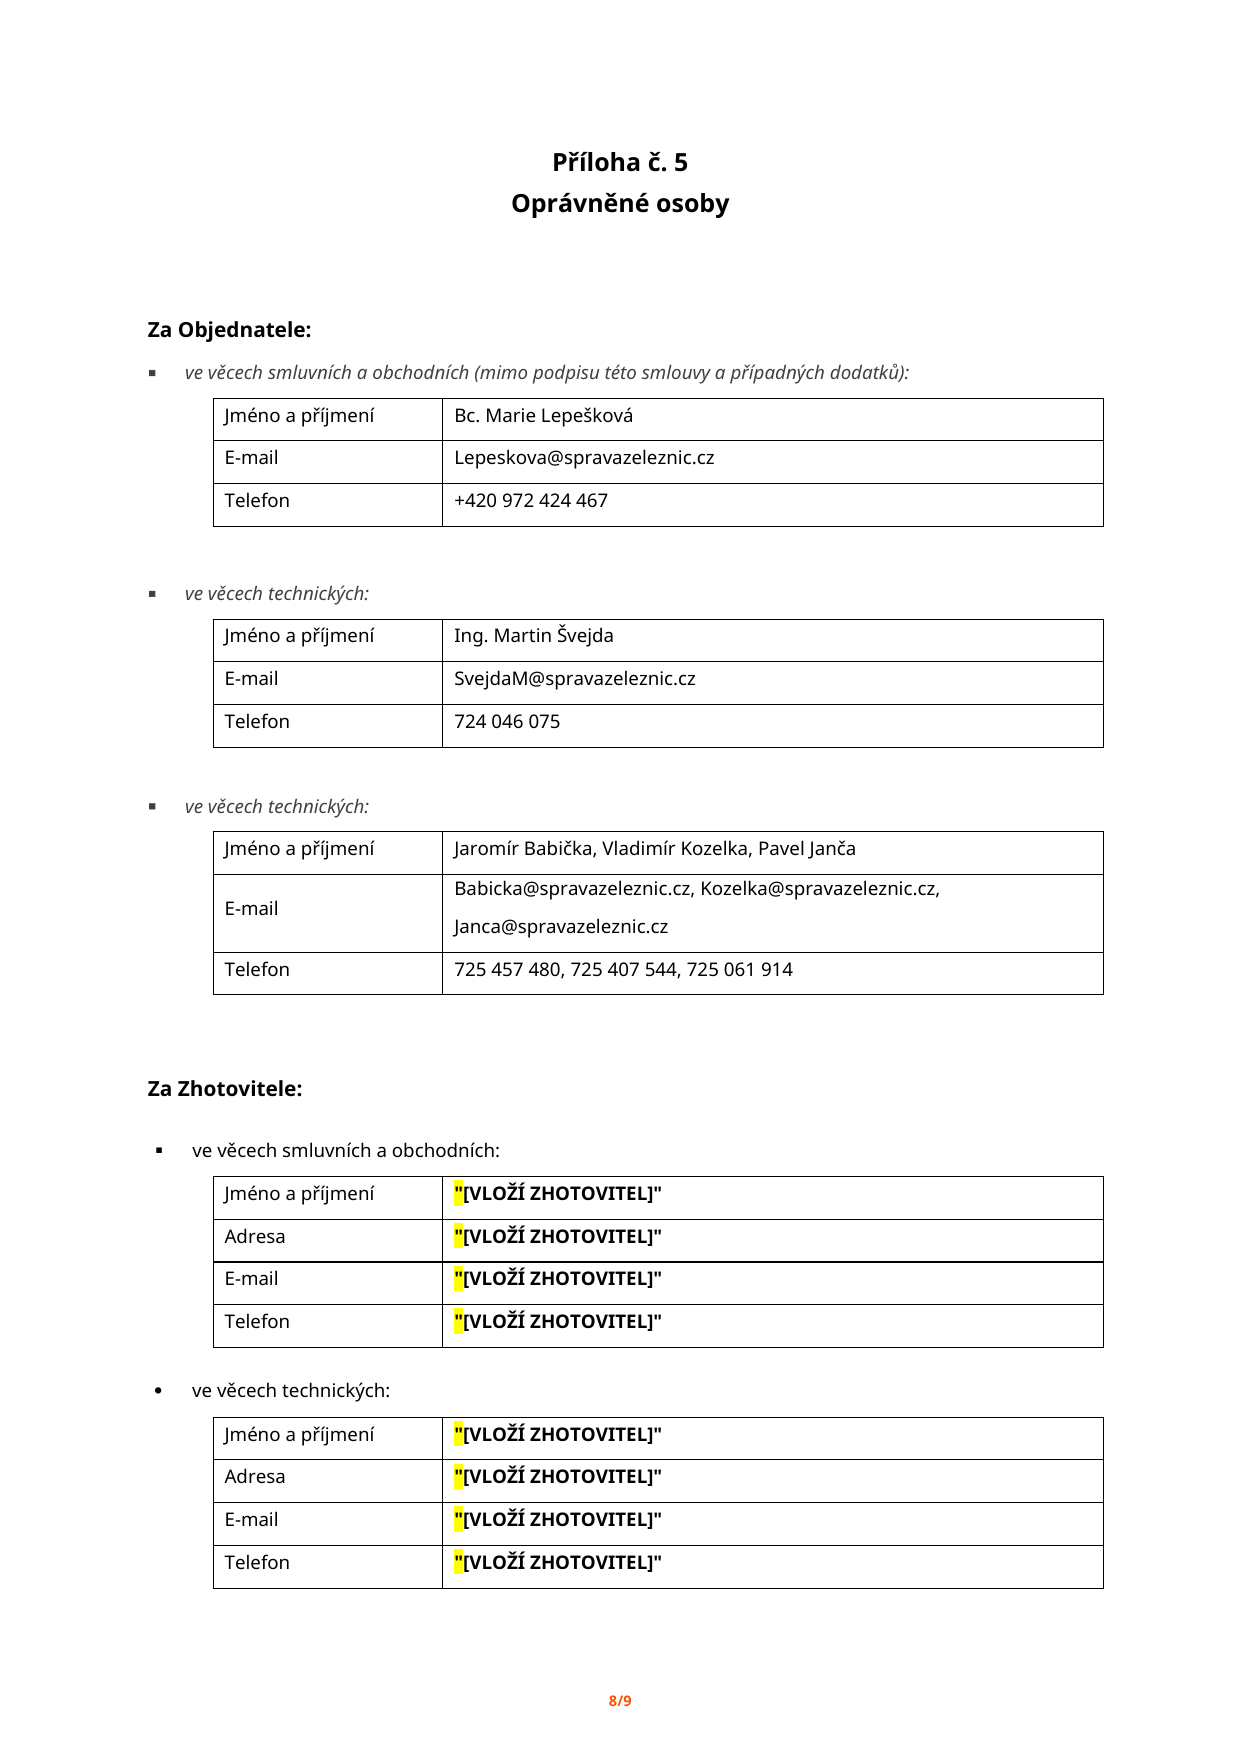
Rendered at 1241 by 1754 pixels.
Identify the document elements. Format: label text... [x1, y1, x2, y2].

table_header Jméno a příjmení [214, 1177, 442, 1219]
table_cell Telefon [214, 953, 442, 994]
table_cell Telefon [214, 484, 442, 526]
subtitle ve věcech technických: [148, 577, 1093, 606]
table_cell E-mail [214, 875, 442, 952]
table_cell [443, 1220, 1103, 1261]
table_header [443, 1177, 1103, 1219]
table_cell [443, 1305, 1103, 1347]
table_header Jméno a příjmení [214, 620, 442, 661]
table_cell E-mail [214, 1503, 442, 1545]
table_header Jaromír Babička, Vladimír Kozelka, Pavel Janča [443, 832, 1103, 874]
table_cell Lepeskova@spravazeleznic.cz [443, 441, 1103, 483]
table_cell E-mail [214, 1263, 442, 1304]
list ve věcech smluvních a obchodních: [154, 1132, 1093, 1163]
text Za Objednatele: [148, 314, 1093, 343]
table_cell 725 457 480, 725 407 544, 725 061 914 [443, 953, 1103, 994]
text Příloha č. 5 [148, 148, 1093, 177]
table_header Bc. Marie Lepešková [443, 399, 1103, 440]
table_cell E-mail [214, 662, 442, 704]
table_header Jméno a příjmení [214, 832, 442, 874]
table_header Ing. Martin Švejda [443, 620, 1103, 661]
text Za Zhotovitele: [148, 1074, 1093, 1103]
table_cell +420 972 424 467 [443, 484, 1103, 526]
table_cell Telefon [214, 1546, 442, 1587]
table_cell [443, 1263, 1103, 1304]
table_header Jméno a příjmení [214, 399, 442, 440]
table_cell Telefon [214, 1305, 442, 1347]
table_cell Telefon [214, 705, 442, 747]
table_cell [443, 1460, 1103, 1502]
text Oprávněné osoby [148, 189, 1093, 218]
table_cell 724 046 075 [443, 705, 1103, 747]
table_header [443, 1418, 1103, 1459]
table_header Jméno a příjmení [214, 1418, 442, 1459]
table_cell Adresa [214, 1460, 442, 1502]
table_cell [443, 1503, 1103, 1545]
table_cell E-mail [214, 441, 442, 483]
table_cell Adresa [214, 1220, 442, 1261]
table_cell Babicka@spravazeleznic.cz, Kozelka@spravazeleznic.cz, Janca@spravazeleznic.cz [443, 875, 1103, 952]
list ve věcech technických: [155, 1373, 1093, 1404]
table_cell [443, 1546, 1103, 1587]
subtitle ve věcech technických: [148, 789, 1093, 818]
subtitle ve věcech smluvních a obchodních (mimo podpisu této smlouvy a případných dodatků): [148, 356, 1093, 385]
table_cell SvejdaM@spravazeleznic.cz [443, 662, 1103, 704]
